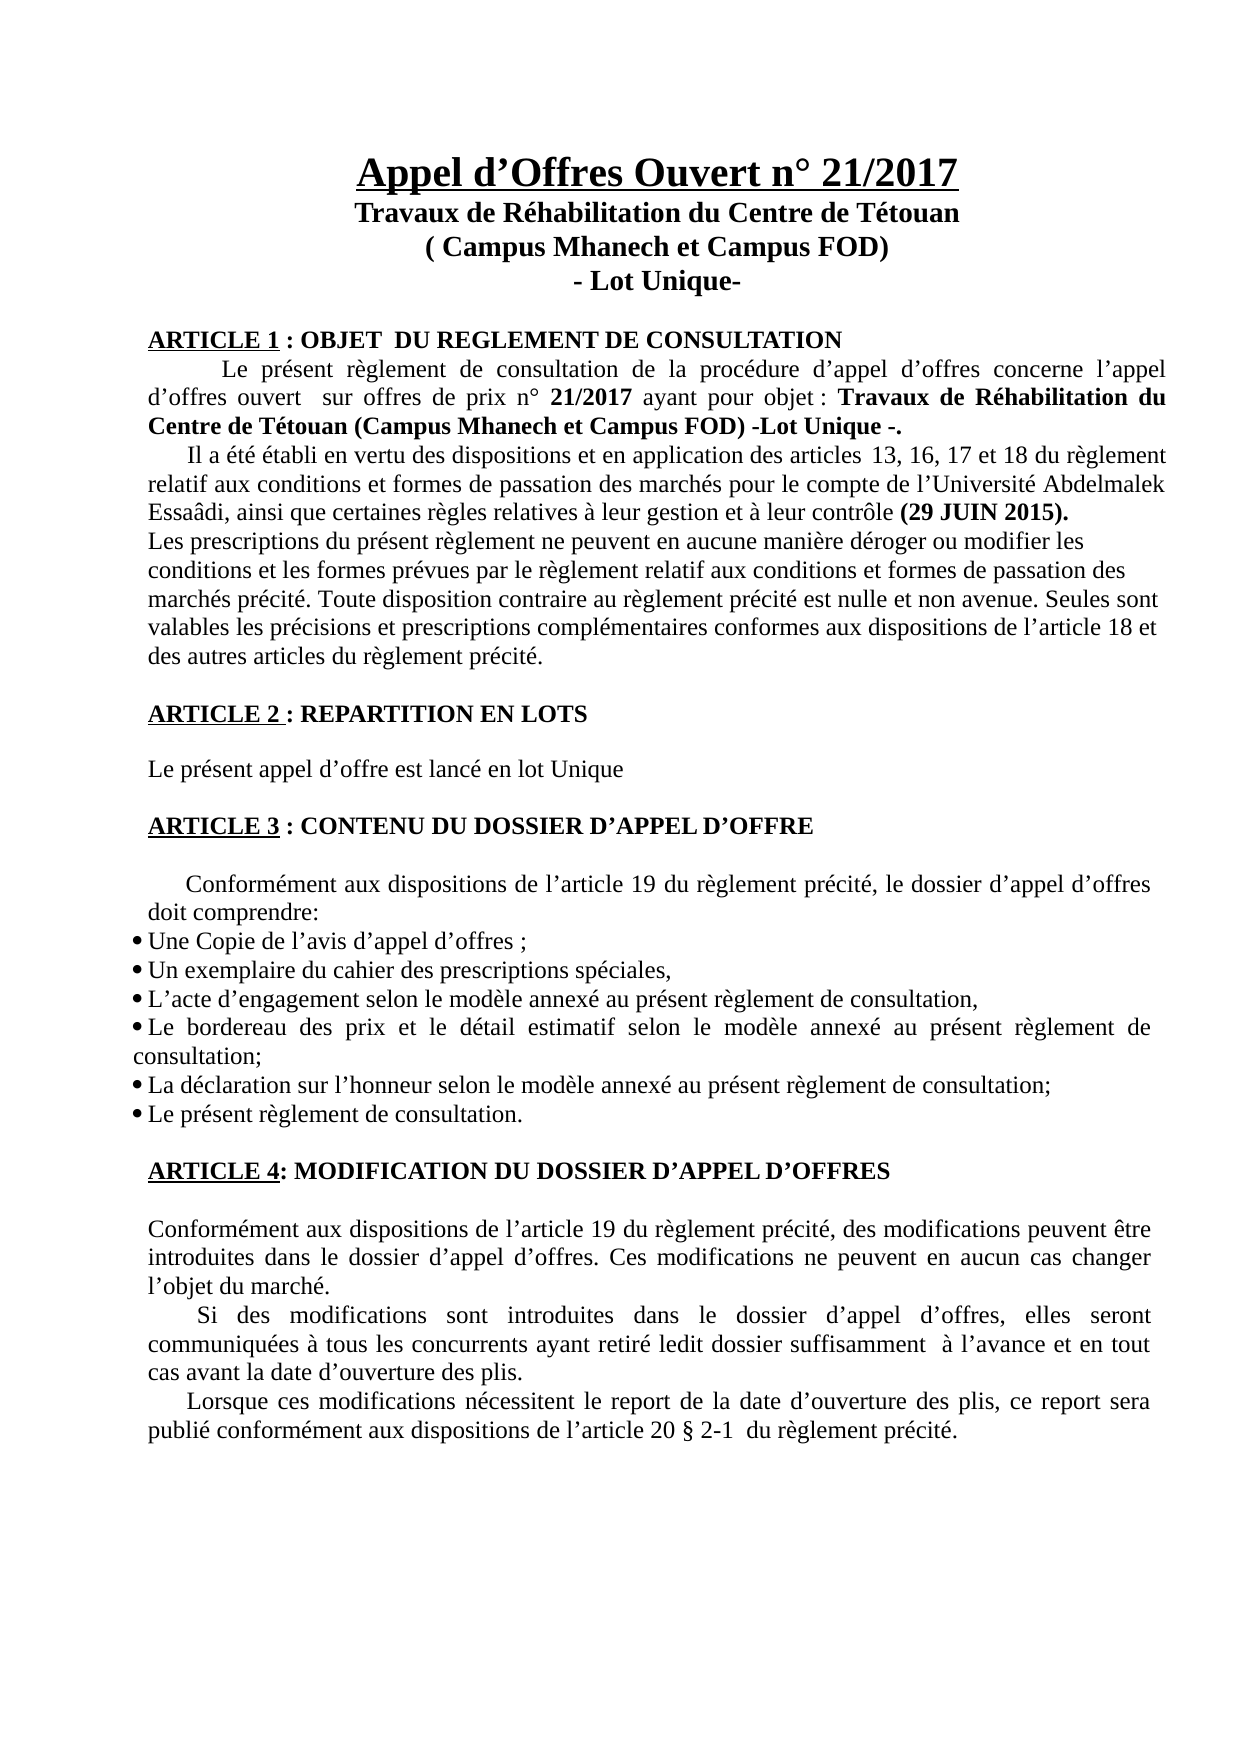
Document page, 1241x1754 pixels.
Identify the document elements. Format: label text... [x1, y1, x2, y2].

text - Lot Unique- [148, 263, 1167, 296]
text Appel d’Offres Ouvert n° 21/2017 [148, 148, 1167, 196]
text ( Campus Mhanech et Campus FOD) [148, 229, 1167, 263]
text Conformément aux dispositions de l’article 19 du règlement précité, le dossier d’appel d’offres doit comprendre: [148, 869, 1152, 926]
list Le bordereau des prix et le détail estimatif selon le modèle annexé au présent règlement de consultation; [148, 1012, 1167, 1070]
text Si des modifications sont introduites dans le dossier d’appel d’offres, elles seront communiquées à tous les concurrents ayant retiré ledit dossier suffisamment à l’avance et en tout cas avant la date d’ouverture des plis. [148, 1300, 1152, 1386]
list Un exemplaire du cahier des prescriptions spéciales, [148, 955, 1167, 984]
list Une Copie de l’avis d’appel d’offres ; [148, 926, 1167, 955]
text Travaux de Réhabilitation du Centre de Tétouan [148, 196, 1167, 229]
text Les prescriptions du présent règlement ne peuvent en aucune manière déroger ou modifier les conditions et les formes prévues par le règlement relatif aux conditions et formes de passation des marchés précité. Toute disposition contraire au règlement précité est nulle et non avenue. Seules sont valables les précisions et prescriptions complémentaires conformes aux dispositions de l’article 18 et des autres articles du règlement précité. [148, 526, 1167, 670]
list La déclaration sur l’honneur selon le modèle annexé au présent règlement de consultation; [148, 1070, 1167, 1099]
text Le présent appel d’offre est lancé en lot Unique [148, 754, 1167, 782]
subtitle ARTICLE 1 : OBJET DU REGLEMENT DE CONSULTATION [148, 325, 1167, 354]
subtitle ARTICLE 3 : CONTENU DU DOSSIER D’APPEL D’OFFRE [148, 811, 1167, 840]
text Conformément aux dispositions de l’article 19 du règlement précité, des modifications peuvent être introduites dans le dossier d’appel d’offres. Ces modifications ne peuvent en aucun cas changer l’objet du marché. [148, 1214, 1152, 1300]
subtitle ARTICLE 4: MODIFICATION DU DOSSIER D’APPEL D’OFFRES [148, 1156, 1167, 1185]
text Le présent règlement de consultation de la procédure d’appel d’offres concerne l’appel d’offres ouvert sur offres de prix n° 21/2017 ayant pour objet : Travaux de Réhabilitation du Centre de Tétouan (Campus Mhanech et Campus FOD) -Lot Unique -. [148, 354, 1167, 440]
text Lorsque ces modifications nécessitent le report de la date d’ouverture des plis, ce report sera publié conformément aux dispositions de l’article 20 § 2-1 du règlement précité. [148, 1386, 1152, 1444]
subtitle ARTICLE 2 : REPARTITION EN LOTS [148, 699, 1167, 727]
text Il a été établi en vertu des dispositions et en application des articles 13, 16, 17 et 18 du règlement relatif aux conditions et formes de passation des marchés pour le compte de l’Université Abdelmalek Essaâdi, ainsi que certaines règles relatives à leur gestion et à leur contrôle (29 JUIN 2015). [148, 440, 1167, 526]
list L’acte d’engagement selon le modèle annexé au présent règlement de consultation, [148, 984, 1167, 1012]
list Le présent règlement de consultation. [148, 1099, 1167, 1127]
